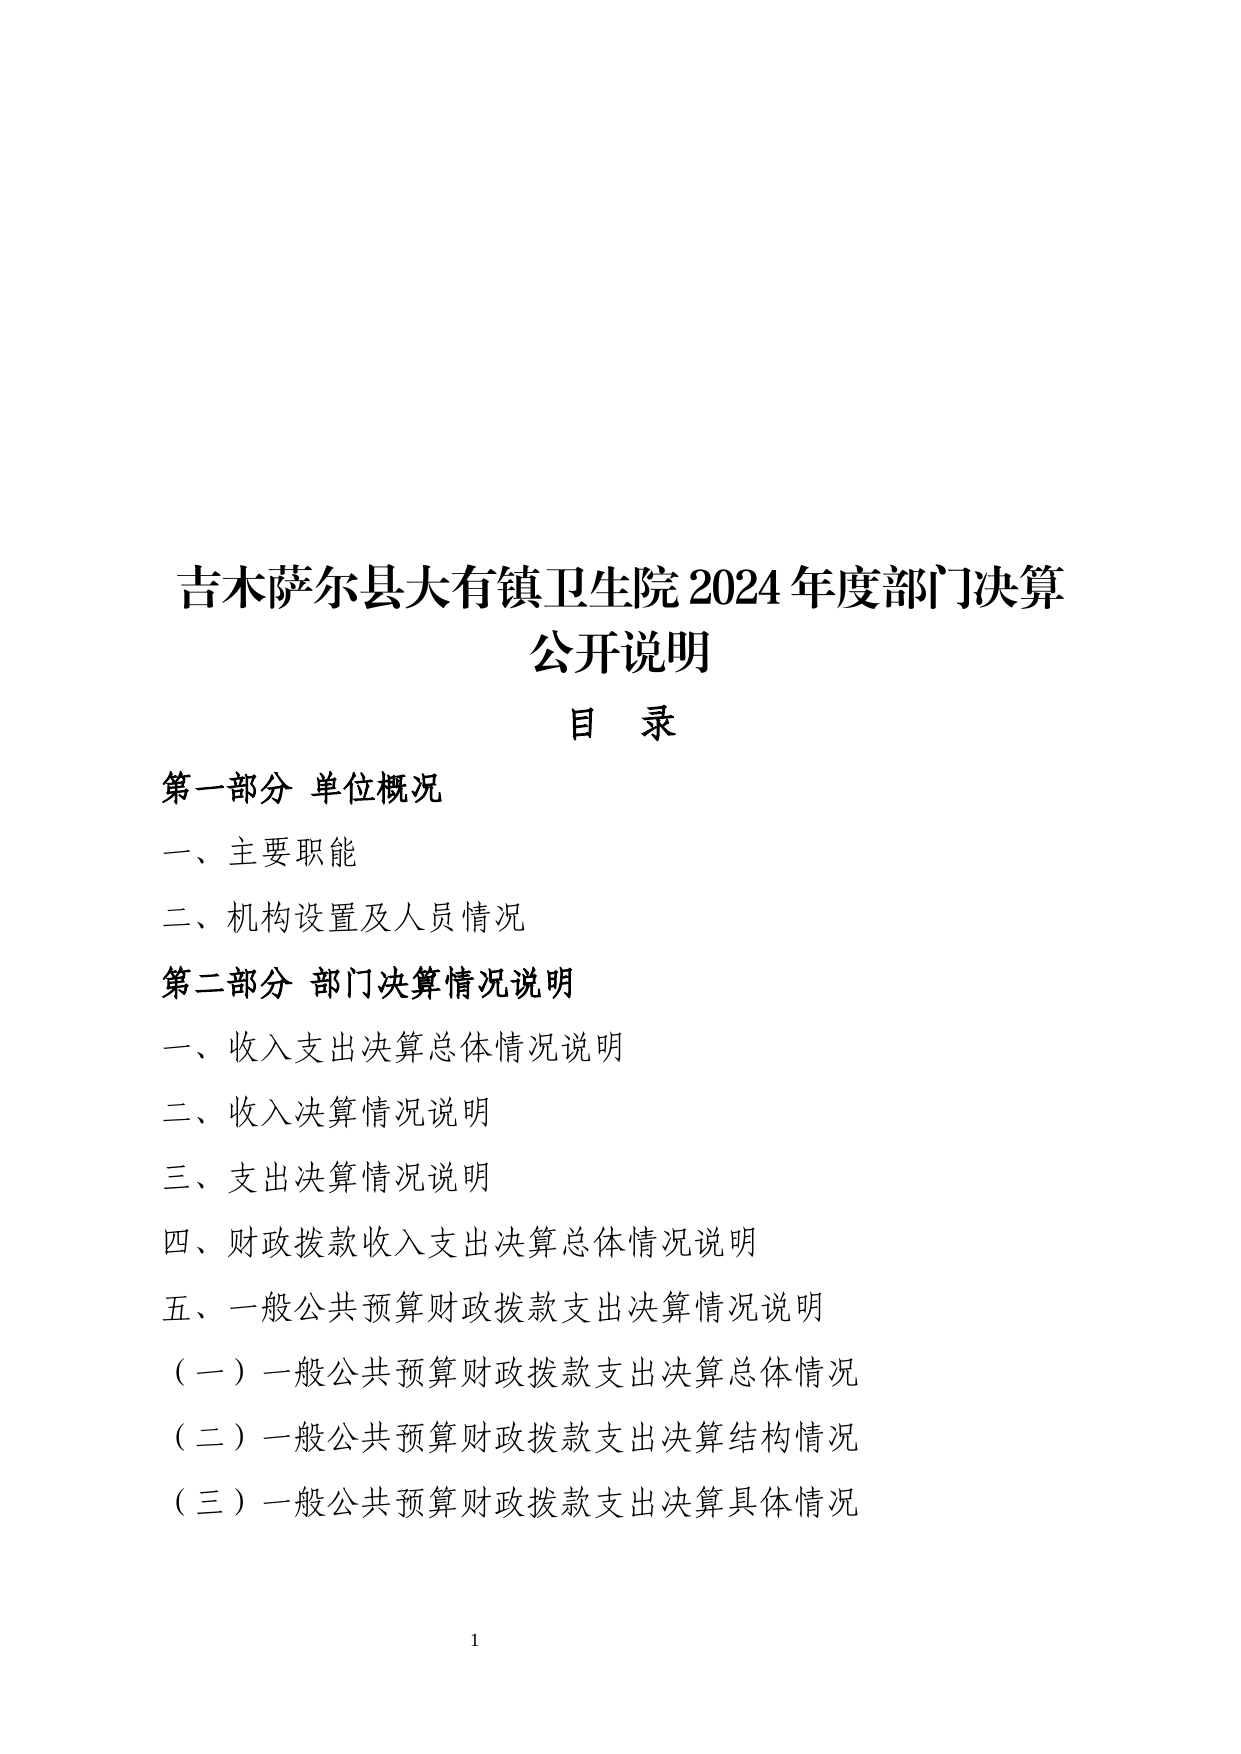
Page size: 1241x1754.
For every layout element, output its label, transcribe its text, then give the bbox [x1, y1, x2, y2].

text 三、支出决算情况说明 [159, 1143, 1081, 1208]
text 一、主要职能 [159, 818, 1081, 883]
text 第一部分 单位概况 [159, 753, 1081, 818]
text 二、机构设置及人员情况 [159, 883, 1081, 948]
text 四、财政拨款收入支出决算总体情况说明 [159, 1208, 1081, 1273]
text （三）一般公共预算财政拨款支出决算具体情况 [159, 1468, 1081, 1533]
text （二）一般公共预算财政拨款支出决算结构情况 [159, 1403, 1081, 1468]
text 目 录 [159, 688, 1081, 753]
text （一）一般公共预算财政拨款支出决算总体情况 [159, 1338, 1081, 1403]
text 二、收入决算情况说明 [159, 1078, 1081, 1143]
text 吉木萨尔县大有镇卫生院2024年度部门决算 [159, 558, 1081, 623]
text 公开说明 [159, 623, 1081, 688]
text 第二部分 部门决算情况说明 [159, 948, 1081, 1013]
text 一、收入支出决算总体情况说明 [159, 1013, 1081, 1078]
text 五、一般公共预算财政拨款支出决算情况说明 [159, 1273, 1081, 1338]
